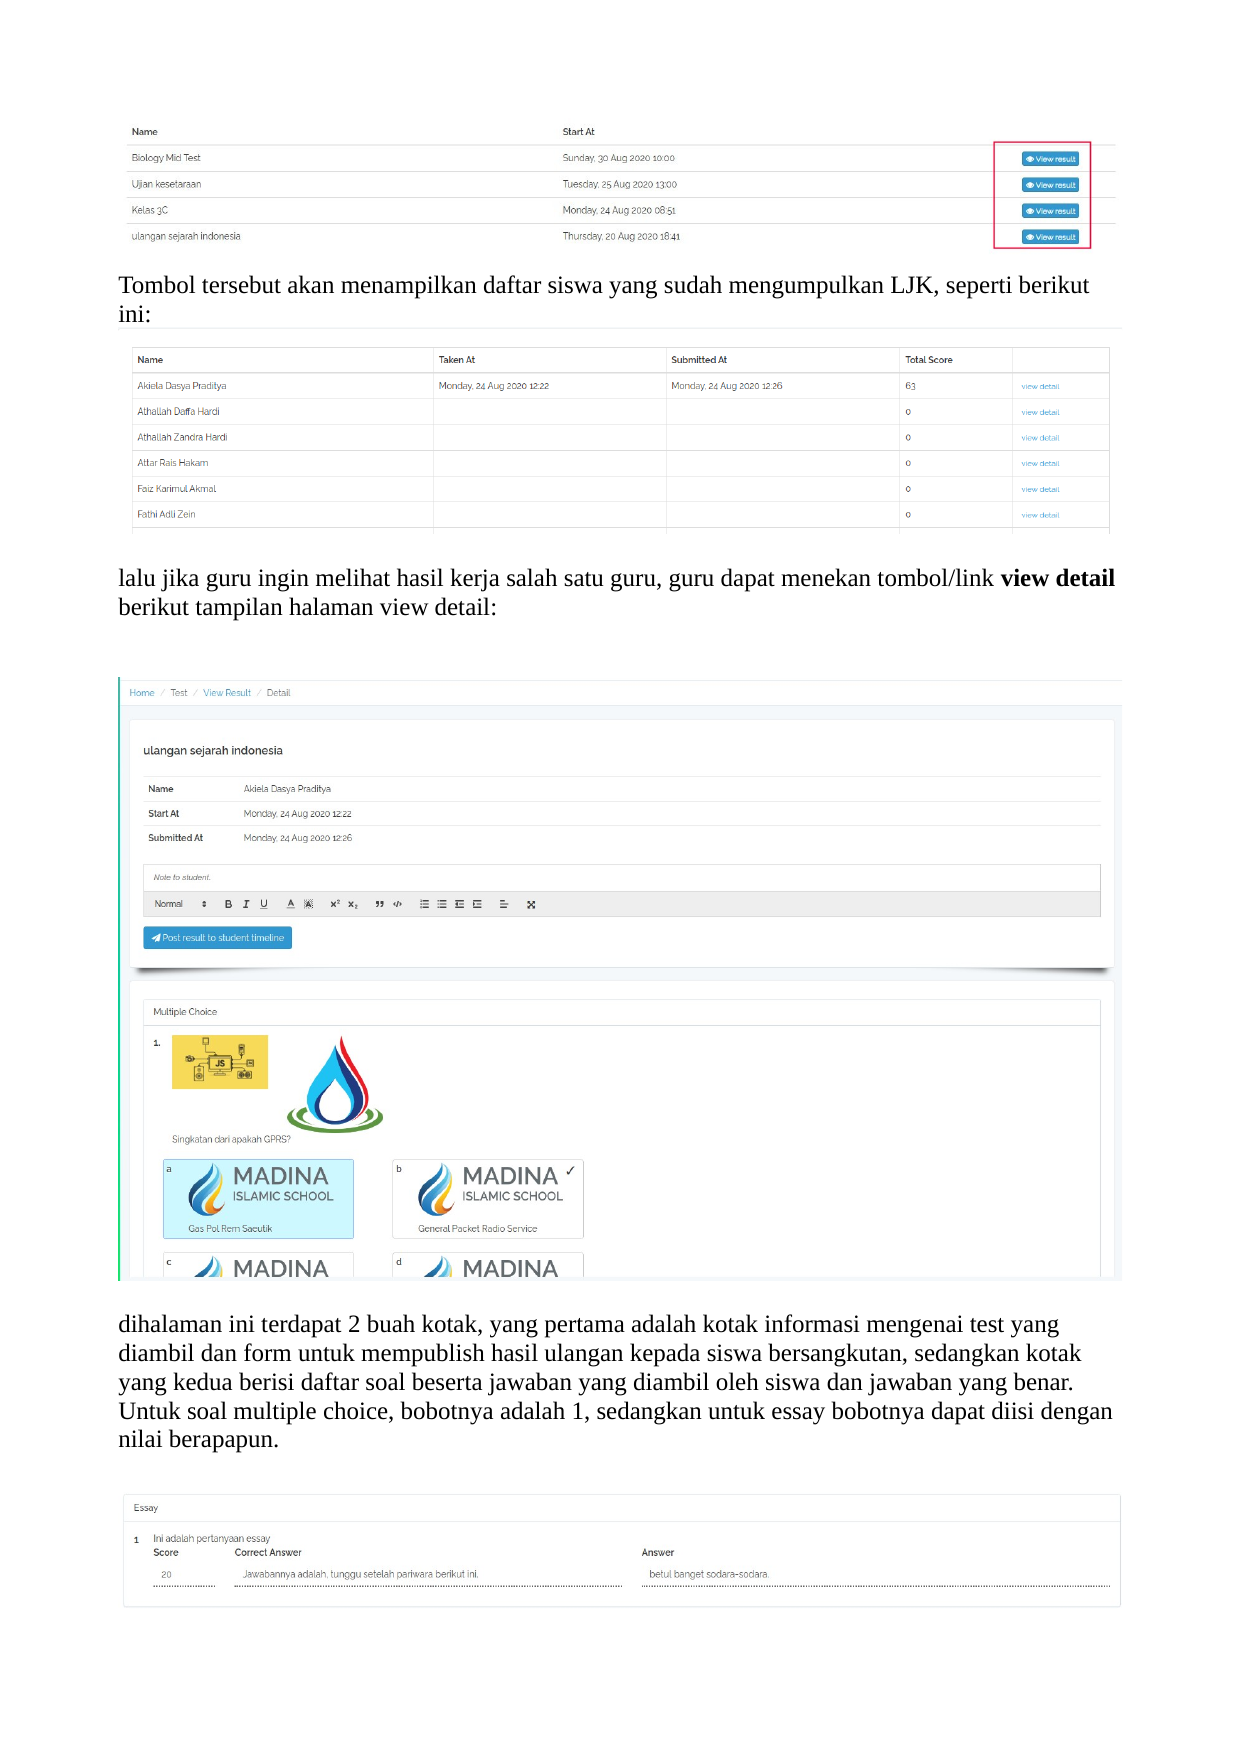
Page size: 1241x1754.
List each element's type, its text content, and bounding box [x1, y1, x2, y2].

picture [118, 118, 1123, 271]
picture [118, 327, 1123, 534]
picture [118, 677, 1123, 1281]
text dihalaman ini terdapat 2 buah kotak, yang pertama adalah kotak informasi mengenai test yang diambil dan form untuk mempublish hasil ulangan kepada siswa bersangkutan, sedangkan kotak yang kedua berisi daftar soal beserta jawaban yang diambil oleh siswa dan jawaban yang benar. Untuk soal multiple choice, bobotnya adalah 1, sedangkan untuk essay bobotnya dapat diisi dengan nilai berapapun. [118, 1309, 1122, 1453]
text lalu jika guru ingin melihat hasil kerja salah satu guru, guru dapat menekan tombol/link view detail berikut tampilan halaman view detail: [118, 563, 1122, 620]
picture [118, 1482, 1123, 1616]
text Tombol tersebut akan menampilkan daftar siswa yang sudah mengumpulkan LJK, seperti berikut ini: [118, 271, 1122, 327]
